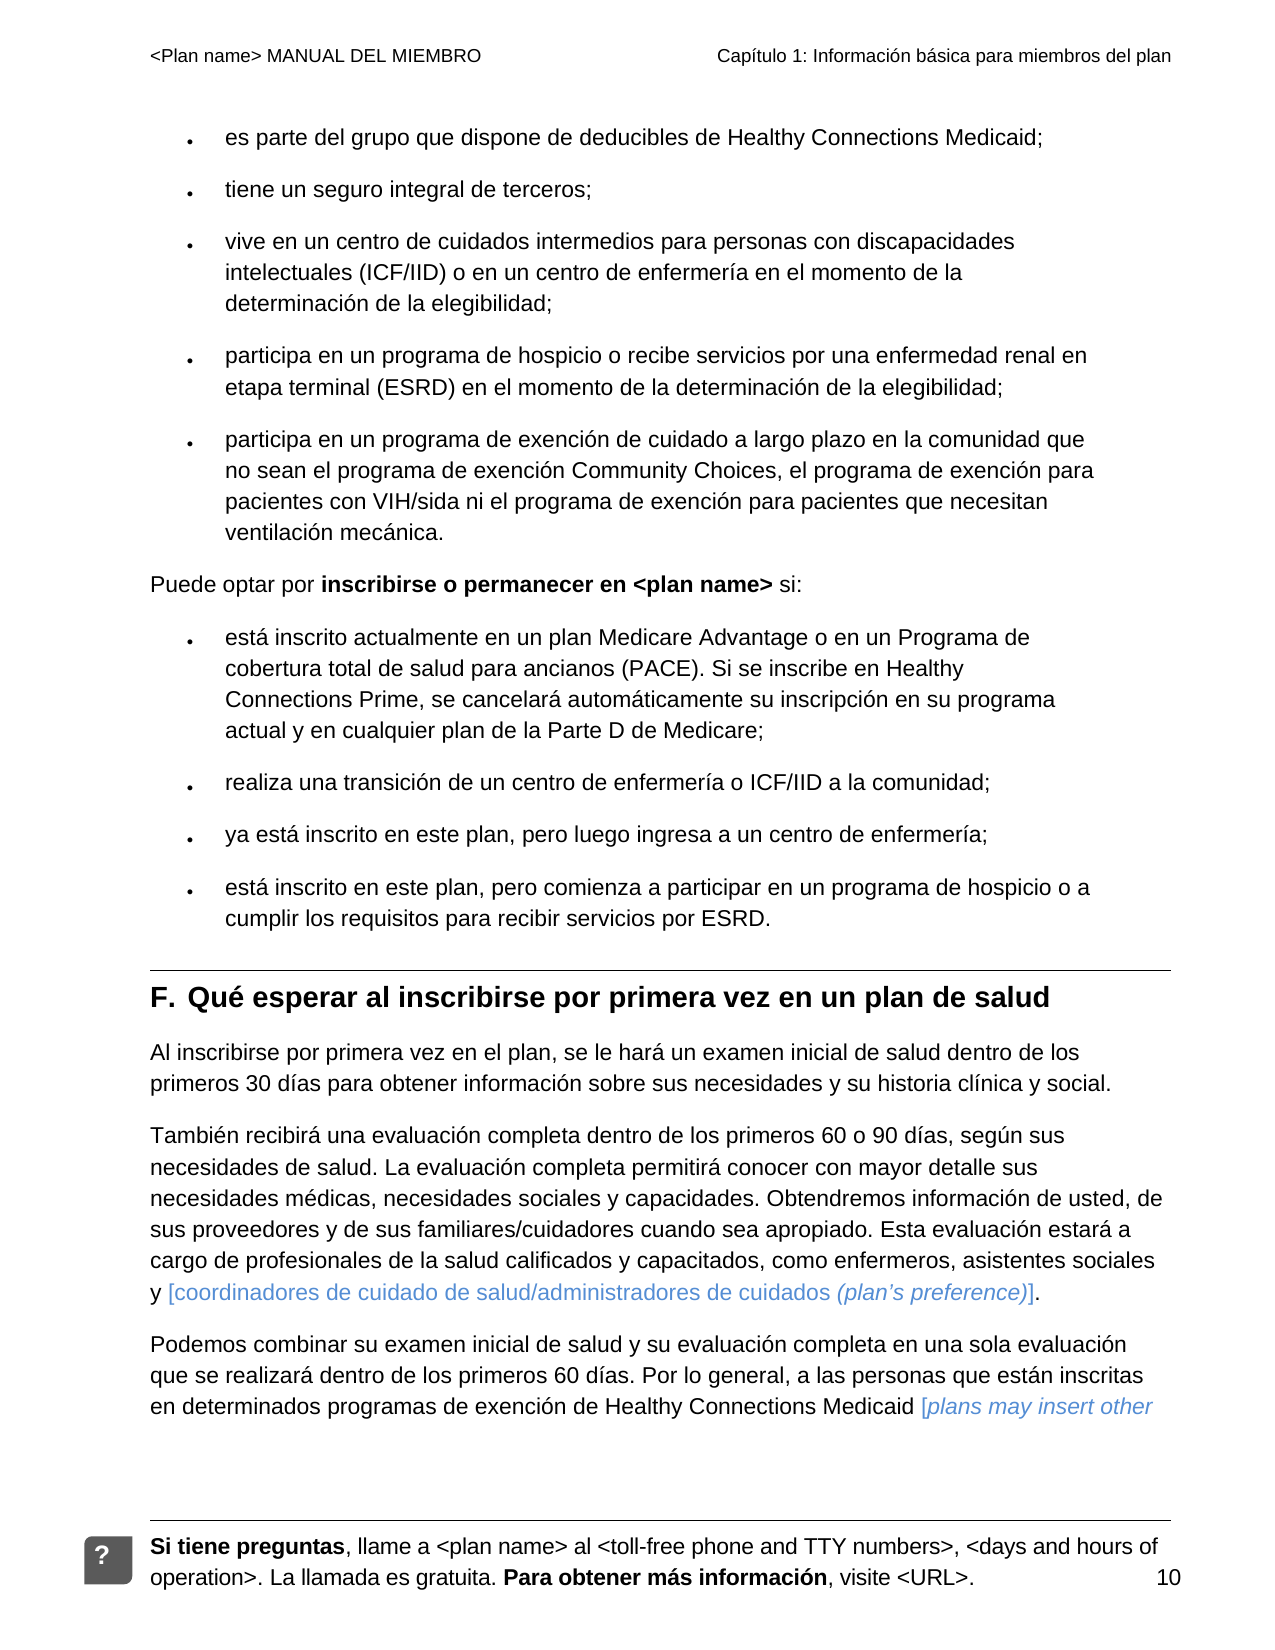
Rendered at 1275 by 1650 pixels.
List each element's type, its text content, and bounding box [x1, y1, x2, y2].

subtitle Qué esperar al inscribirse por primera vez en un plan de salud [150, 971, 1171, 1015]
list Puede optar por inscribirse o permanecer en <plan name> si: [150, 568, 1171, 599]
list ya está inscrito en este plan, pero luego ingresa a un centro de enfermería; [187, 818, 1096, 849]
list es parte del grupo que dispone de deducibles de Healthy Connections Medicaid; [187, 120, 1096, 151]
list está inscrito en este plan, pero comienza a participar en un programa de hospicio o a cumplir los requisitos para recibir servicios por ESRD. [187, 870, 1096, 932]
list realiza una transición de un centro de enfermería o ICF/IID a la comunidad; [187, 766, 1096, 797]
text También recibirá una evaluación completa dentro de los primeros 60 o 90 días, según sus necesidades de salud. La evaluación completa permitirá conocer con mayor detalle sus necesidades médicas, necesidades sociales y capacidades. Obtendremos información de usted, de sus proveedores y de sus familiares/cuidadores cuando sea apropiado. Esta evaluación estará a cargo de profesionales de la salud calificados y capacitados, como enfermeros, asistentes sociales y [coordinadores de cuidado de salud/administradores de cuidados (plan’s preference)]. [150, 1119, 1171, 1306]
list vive en un centro de cuidados intermedios para personas con discapacidades intelectuales (ICF/IID) o en un centro de enfermería en el momento de la determinación de la elegibilidad; [187, 224, 1096, 318]
list está inscrito actualmente en un plan Medicare Advantage o en un Programa de cobertura total de salud para ancianos (PACE). Si se inscribe en Healthy Connections Prime, se cancelará automáticamente su inscripción en su programa actual y en cualquier plan de la Parte D de Medicare; [187, 620, 1096, 745]
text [150, 1327, 1171, 1421]
text Al inscribirse por primera vez en el plan, se le hará un examen inicial de salud dentro de los primeros 30 días para obtener información sobre sus necesidades y su historia clínica y social. [150, 1036, 1171, 1098]
list tiene un seguro integral de terceros; [187, 172, 1096, 203]
list participa en un programa de exención de cuidado a largo plazo en la comunidad que no sean el programa de exención Community Choices, el programa de exención para pacientes con VIH/sida ni el programa de exención para pacientes que necesitan ventilación mecánica. [187, 422, 1096, 547]
list participa en un programa de hospicio o recibe servicios por una enfermedad renal en etapa terminal (ESRD) en el momento de la determinación de la elegibilidad; [187, 339, 1096, 401]
